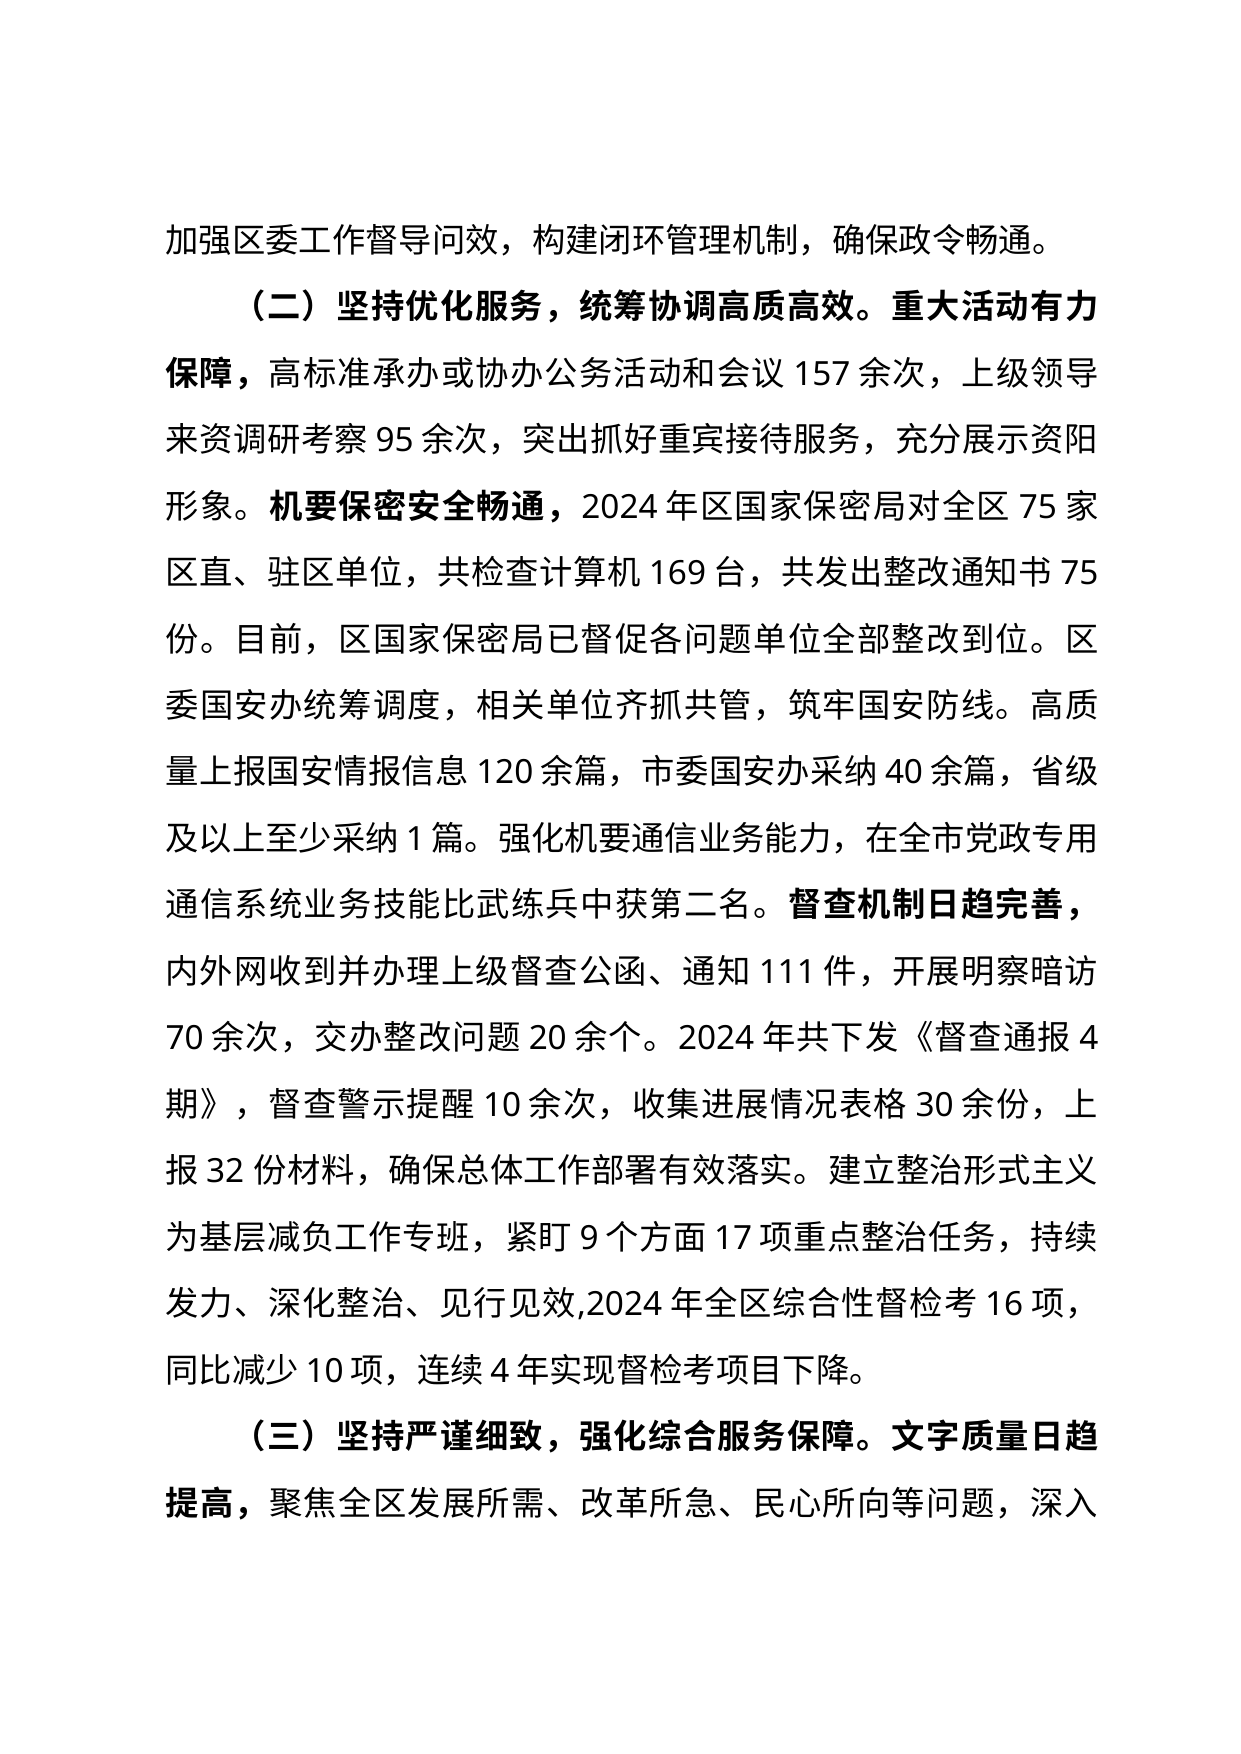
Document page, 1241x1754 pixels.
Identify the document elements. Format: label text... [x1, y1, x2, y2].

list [165, 1401, 1098, 1534]
list （二）坚持优化服务，统筹协调高质高效。重大活动有力保障，高标准承办或协办公务活动和会议157余次，上级领导来资调研考察95余次，突出抓好重宾接待服务，充分展示资阳形象。机要保密安全畅通，2024年区国家保密局对全区75家区直、驻区单位，共检查计算机169台，共发出整改通知书75份。目前，区国家保密局已督促各问题单位全部整改到位。区委国安办统筹调度，相关单位齐抓共管，筑牢国安防线。高质量上报国安情报信息120余篇，市委国安办采纳40余篇，省级及以上至少采纳1篇。强化机要通信业务能力，在全市党政专用通信系统业务技能比武练兵中获第二名。督查机制日趋完善，内外网收到并办理上级督查公函、通知111件，开展明察暗访70余次，交办整改问题20余个。2024年共下发《督查通报4期》，督查警示提醒10余次，收集进展情况表格30余份，上报32 份材料，确保总体工作部署有效落实。建立整治形式主义为基层减负工作专班，紧盯9个方面17项重点整治任务，持续发力、深化整治、见行见效,2024年全区综合性督检考16项，同比减少10项，连续4年实现督检考项目下降。 [165, 271, 1098, 1401]
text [165, 204, 1098, 271]
